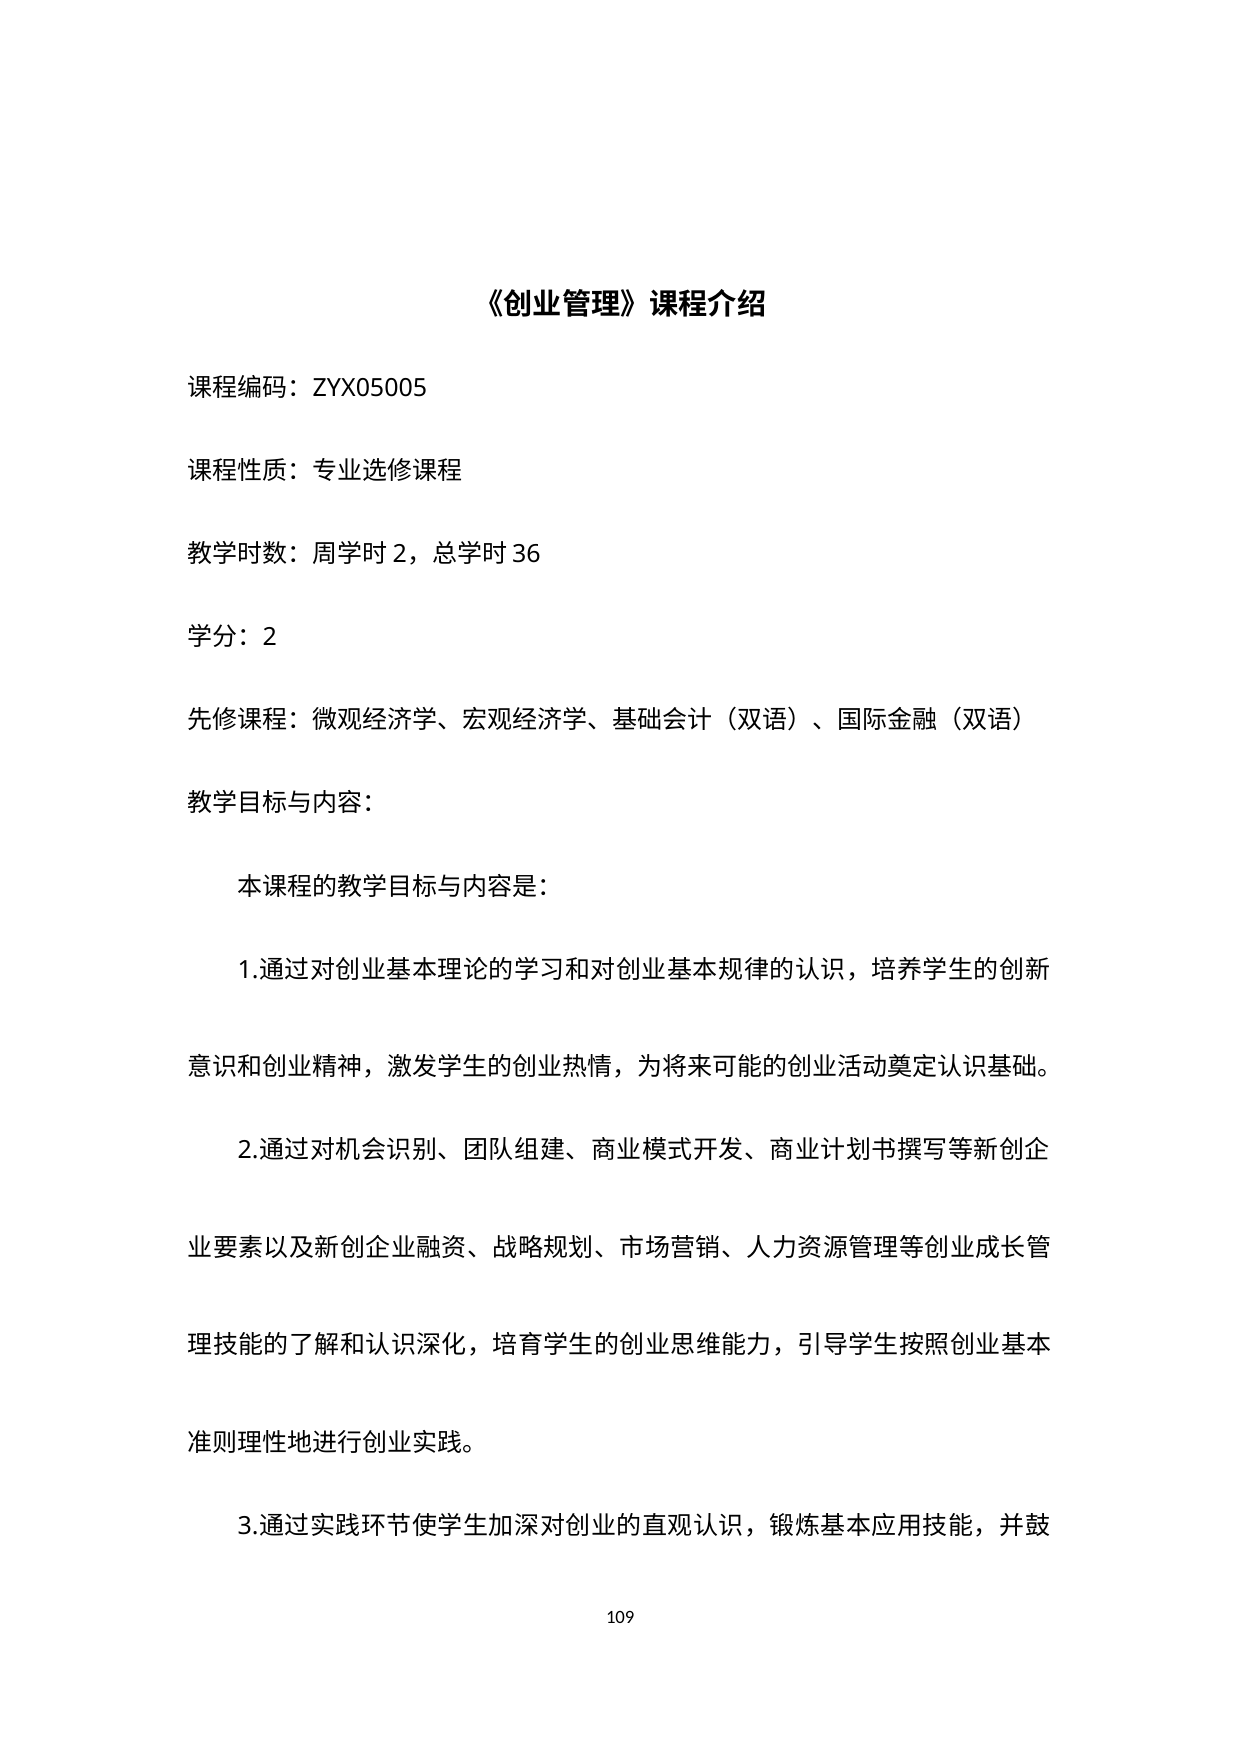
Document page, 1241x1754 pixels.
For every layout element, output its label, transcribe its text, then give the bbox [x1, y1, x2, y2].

text 教学时数：周学时2，总学时36 [187, 519, 1053, 584]
text 课程性质：专业选修课程 [187, 436, 1053, 501]
text 先修课程：微观经济学、宏观经济学、基础会计（双语）、国际金融（双语） [187, 685, 1053, 750]
subtitle 《创业管理》课程介绍 [187, 269, 1053, 334]
text 课程编码：ZYX05005 [187, 353, 1053, 418]
text 教学目标与内容： [187, 768, 1053, 833]
text 2.通过对机会识别、团队组建、商业模式开发、商业计划书撰写等新创企业要素以及新创企业融资、战略规划、市场营销、人力资源管理等创业成长管理技能的了解和认识深化，培育学生的创业思维能力，引导学生按照创业基本准则理性地进行创业实践。 [187, 1115, 1053, 1473]
text 1.通过对创业基本理论的学习和对创业基本规律的认识，培养学生的创新意识和创业精神，激发学生的创业热情，为将来可能的创业活动奠定认识基础。 [187, 935, 1053, 1097]
text 本课程的教学目标与内容是： [187, 852, 1053, 917]
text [187, 1491, 1053, 1556]
text 学分：2 [187, 602, 1053, 667]
